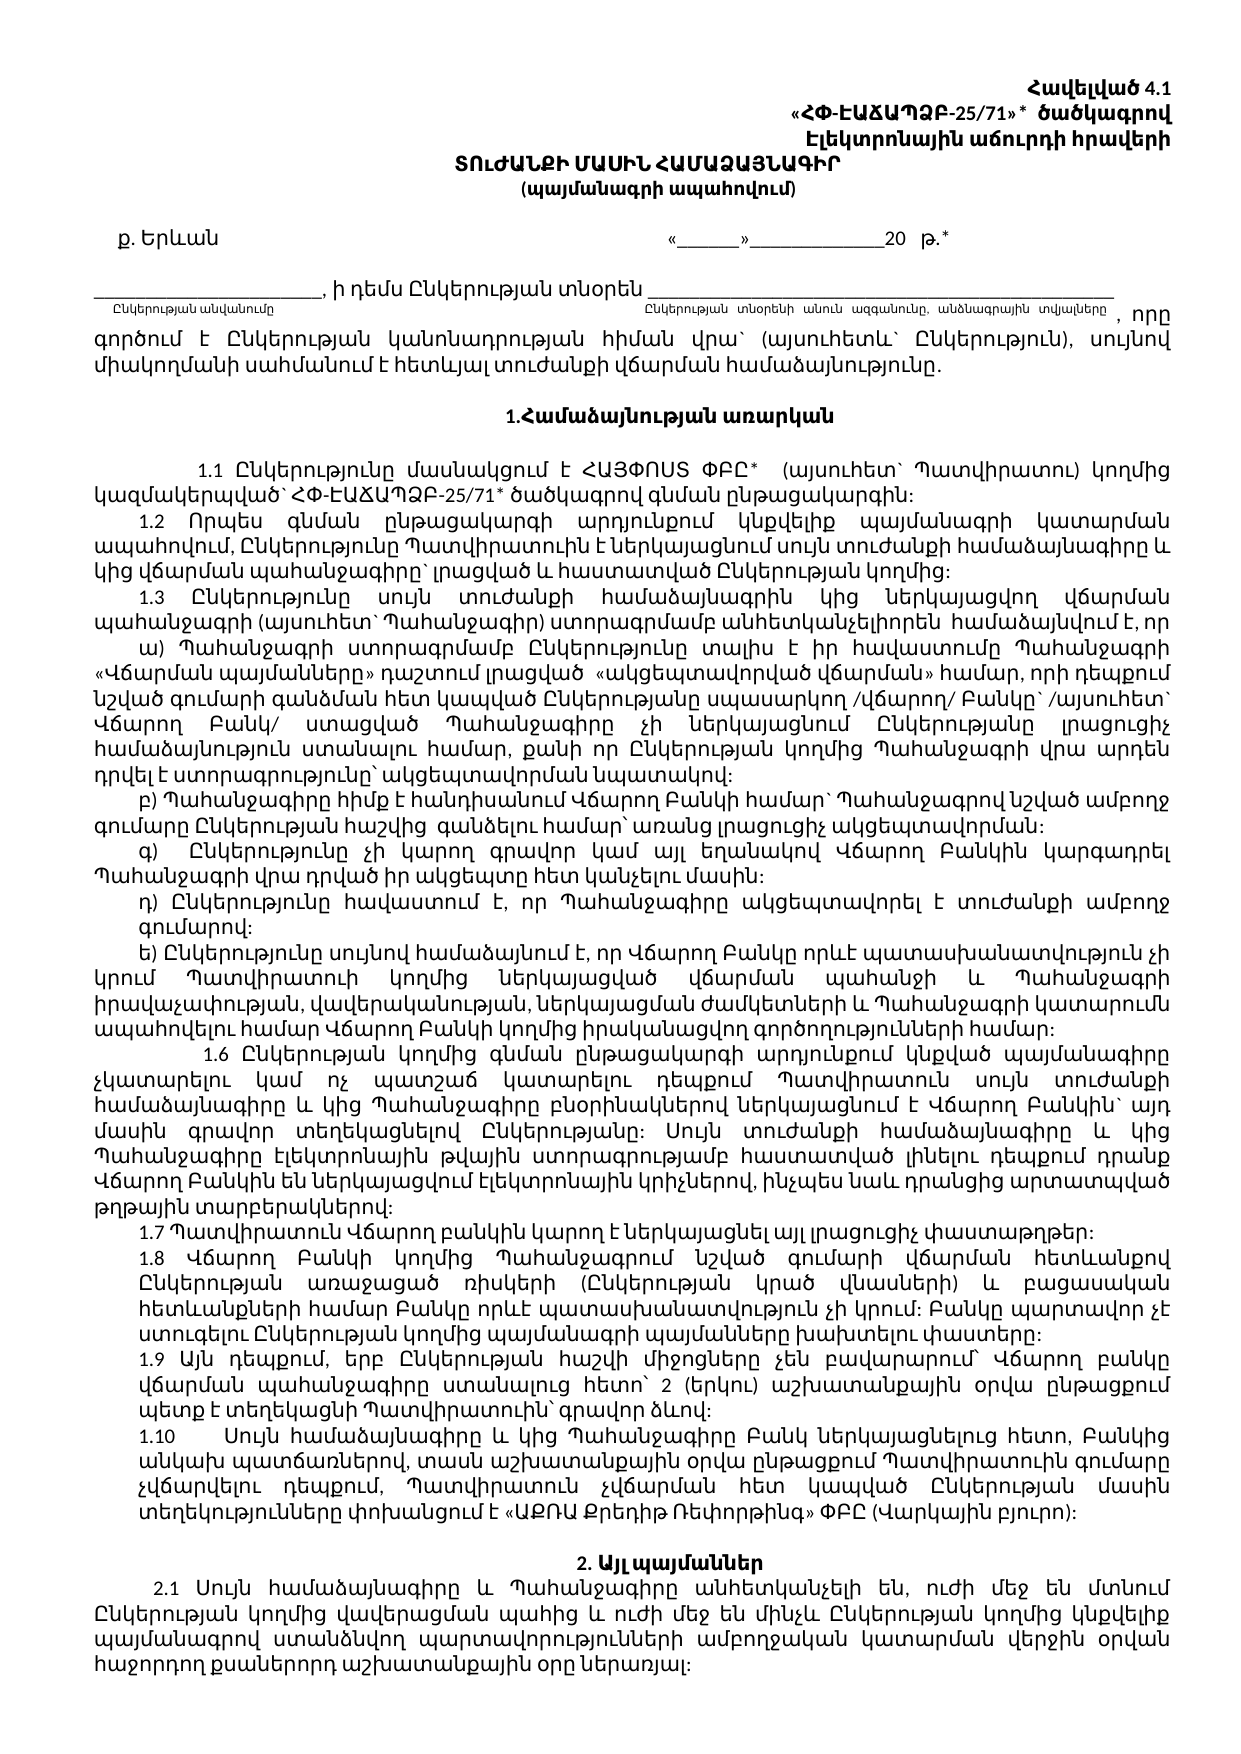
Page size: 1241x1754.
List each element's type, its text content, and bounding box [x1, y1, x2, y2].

text Հավելված 4.1 [94, 75, 1171, 100]
text (պայմանագրի ապահովում) [94, 177, 1171, 199]
text ա) Պահանջագրի ստորագրմամբ Ընկերությունը տալիս է իր հավաստումը Պահանջագրի «Վճարման պայմանները» դաշտում լրացված «ակցեպտավորված վճարման» համար, որի դեպքում նշված գումարի գանձման հետ կապված Ընկերությանը սպասարկող /վճարող/ Բանկը` /այսուհետ` Վճարող Բանկ/ ստացված Պահանջագիրը չի ներկայացնում Ընկերությանը լրացուցիչ համաձայնություն ստանալու համար, քանի որ Ընկերության կողմից Պահանջագրի վրա արդեն դրվել է ստորագրությունը՝ ակցեպտավորման նպատակով: [94, 635, 1171, 787]
text 1.10 Սույն համաձայնագիրը և կից Պահանջագիրը Բանկ ներկայացնելուց հետո, Բանկից անկախ պատճառներով, տասն աշխատանքային օրվա ընթացքում Պատվիրատուին գումարը չվճարվելու դեպքում, Պատվիրատուն չվճարման հետ կապված Ընկերության մասին տեղեկությունները փոխանցում է «ԱՔՌԱ Քրեդիթ Ռեփորթինգ» ՓԲԸ (Վարկային բյուրո): [138, 1423, 1171, 1524]
text ք. Երևան «______»_____________20 թ.* [94, 225, 1171, 250]
text բ) Պահանջագիրը հիմք է հանդիսանում Վճարող Բանկի համար` Պահանջագրով նշված ամբողջ գումարը Ընկերության հաշվից գանձելու համար՝ առանց լրացուցիչ ակցեպտավորման: [94, 787, 1171, 838]
text ՏՈւԺԱՆՔԻ ՄԱՍԻՆ ՀԱՄԱՁԱՅՆԱԳԻՐ [94, 151, 1171, 177]
text ե) Ընկերությունը սույնով համաձայնում է, որ Վճարող Բանկը որևէ պատասխանատվություն չի կրում Պատվիրատուի կողմից ներկայացված վճարման պահանջի և Պահանջագրի իրավաչափության, վավերականության, ներկայացման ժամկետների և Պահանջագրի կատարումն ապահովելու համար Վճարող Բանկի կողմից իրականացվող գործողությունների համար: [94, 940, 1171, 1042]
text 1.6 Ընկերության կողմից գնման ընթացակարգի արդյունքում կնքված պայմանագիրը չկատարելու կամ ոչ պատշաճ կատարելու դեպքում Պատվիրատուն սույն տուժանքի համաձայնագիրը և կից Պահանջագիրը բնօրինակներով ներկայացնում է Վճարող Բանկին` այդ մասին գրավոր տեղեկացնելով Ընկերությանը: Սույն տուժանքի համաձայնագիրը և կից Պահանջագիրը էլեկտրոնային թվային ստորագրությամբ հաստատված լինելու դեպքում դրանք Վճարող Բանկին են ներկայացվում էլեկտրոնային կրիչներով, ինչպես նաև դրանցից արտատպված թղթային տարբերակներով: [94, 1042, 1171, 1219]
text գ) Ընկերությունը չի կարող գրավոր կամ այլ եղանակով Վճարող Բանկին կարգադրել Պահանջագրի վրա դրված իր ակցեպտը հետ կանչելու մասին: [94, 838, 1171, 889]
text 1.8 Վճարող Բանկի կողմից Պահանջագրում նշված գումարի վճարման հետևանքով Ընկերության առաջացած ռիսկերի (Ընկերության կրած վնասների) և բացասական հետևանքների համար Բանկը որևէ պատասխանատվություն չի կրում: Բանկը պարտավոր չէ ստուգելու Ընկերության կողմից պայմանագրի պայմանները խախտելու փաստերը: [138, 1245, 1171, 1347]
text դ) Ընկերությունը հավաստում է, որ Պահանջագիրը ակցեպտավորել է տուժանքի ամբողջ գումարով: [138, 889, 1171, 940]
text 1.7 Պատվիրատուն Վճարող բանկին կարող է ներկայացնել այլ լրացուցիչ փաստաթղթեր: [138, 1219, 1171, 1245]
text 2. Այլ պայմաններ [169, 1550, 1171, 1575]
text Ընկերության անվանումը Ընկերության տնօրենի անուն ազգանունը, անձնագրային տվյալները , որը գործում է Ընկերության կանոնադրության հիման վրա` (այսուհետև` Ընկերություն), սույնով միակողմանի սահմանում է հետևյալ տուժանքի վճարման համաձայնությունը. [94, 301, 1171, 377]
text 1.3 Ընկերությունը սույն տուժանքի համաձայնագրին կից ներկայացվող վճարման պահանջագրի (այսուհետ` Պահանջագիր) ստորագրմամբ անհետկանչելիորեն համաձայնվում է, որ [94, 584, 1171, 635]
text «ՀՓ-ԷԱՃԱՊՁԲ-25/71»* ծածկագրով [94, 100, 1171, 126]
text ______________________, ի դեմս Ընկերության տնօրեն _____________________________________________ [94, 276, 1171, 301]
text 1.Համաձայնության առարկան [169, 403, 1171, 428]
text 1.1 Ընկերությունը մասնակցում է ՀԱՅՓՈՍՏ ՓԲԸ* (այսուհետ` Պատվիրատու) կողմից կազմակերպված` ՀՓ-ԷԱՃԱՊՁԲ-25/71* ծածկագրով գնման ընթացակարգին: [94, 457, 1171, 508]
text 1.9 Այն դեպքում, երբ Ընկերության հաշվի միջոցները չեն բավարարում՝ Վճարող բանկը վճարման պահանջագիրը ստանալուց հետո՝ 2 (երկու) աշխատանքային օրվա ընթացքում պետք է տեղեկացնի Պատվիրատուին՝ գրավոր ձևով: [138, 1347, 1171, 1423]
text 1.2 Որպես գնման ընթացակարգի արդյունքում կնքվելիք պայմանագրի կատարման ապահովում, Ընկերությունը Պատվիրատուին է ներկայացնում սույն տուժանքի համաձայնագիրը և կից վճարման պահանջագիրը` լրացված և հաստատված Ընկերության կողմից: [94, 508, 1171, 584]
text 2.1 Սույն համաձայնագիրը և Պահանջագիրը անհետկանչելի են, ուժի մեջ են մտնում Ընկերության կողմից վավերացման պահից և ուժի մեջ են մինչև Ընկերության կողմից կնքվելիք պայմանագրով ստանձնվող պարտավորությունների ամբողջական կատարման վերջին օրվան հաջորդող քսաներորդ աշխատանքային օրը ներառյալ: [94, 1575, 1171, 1677]
text Էլեկտրոնային աճուրդի հրավերի [94, 126, 1171, 151]
